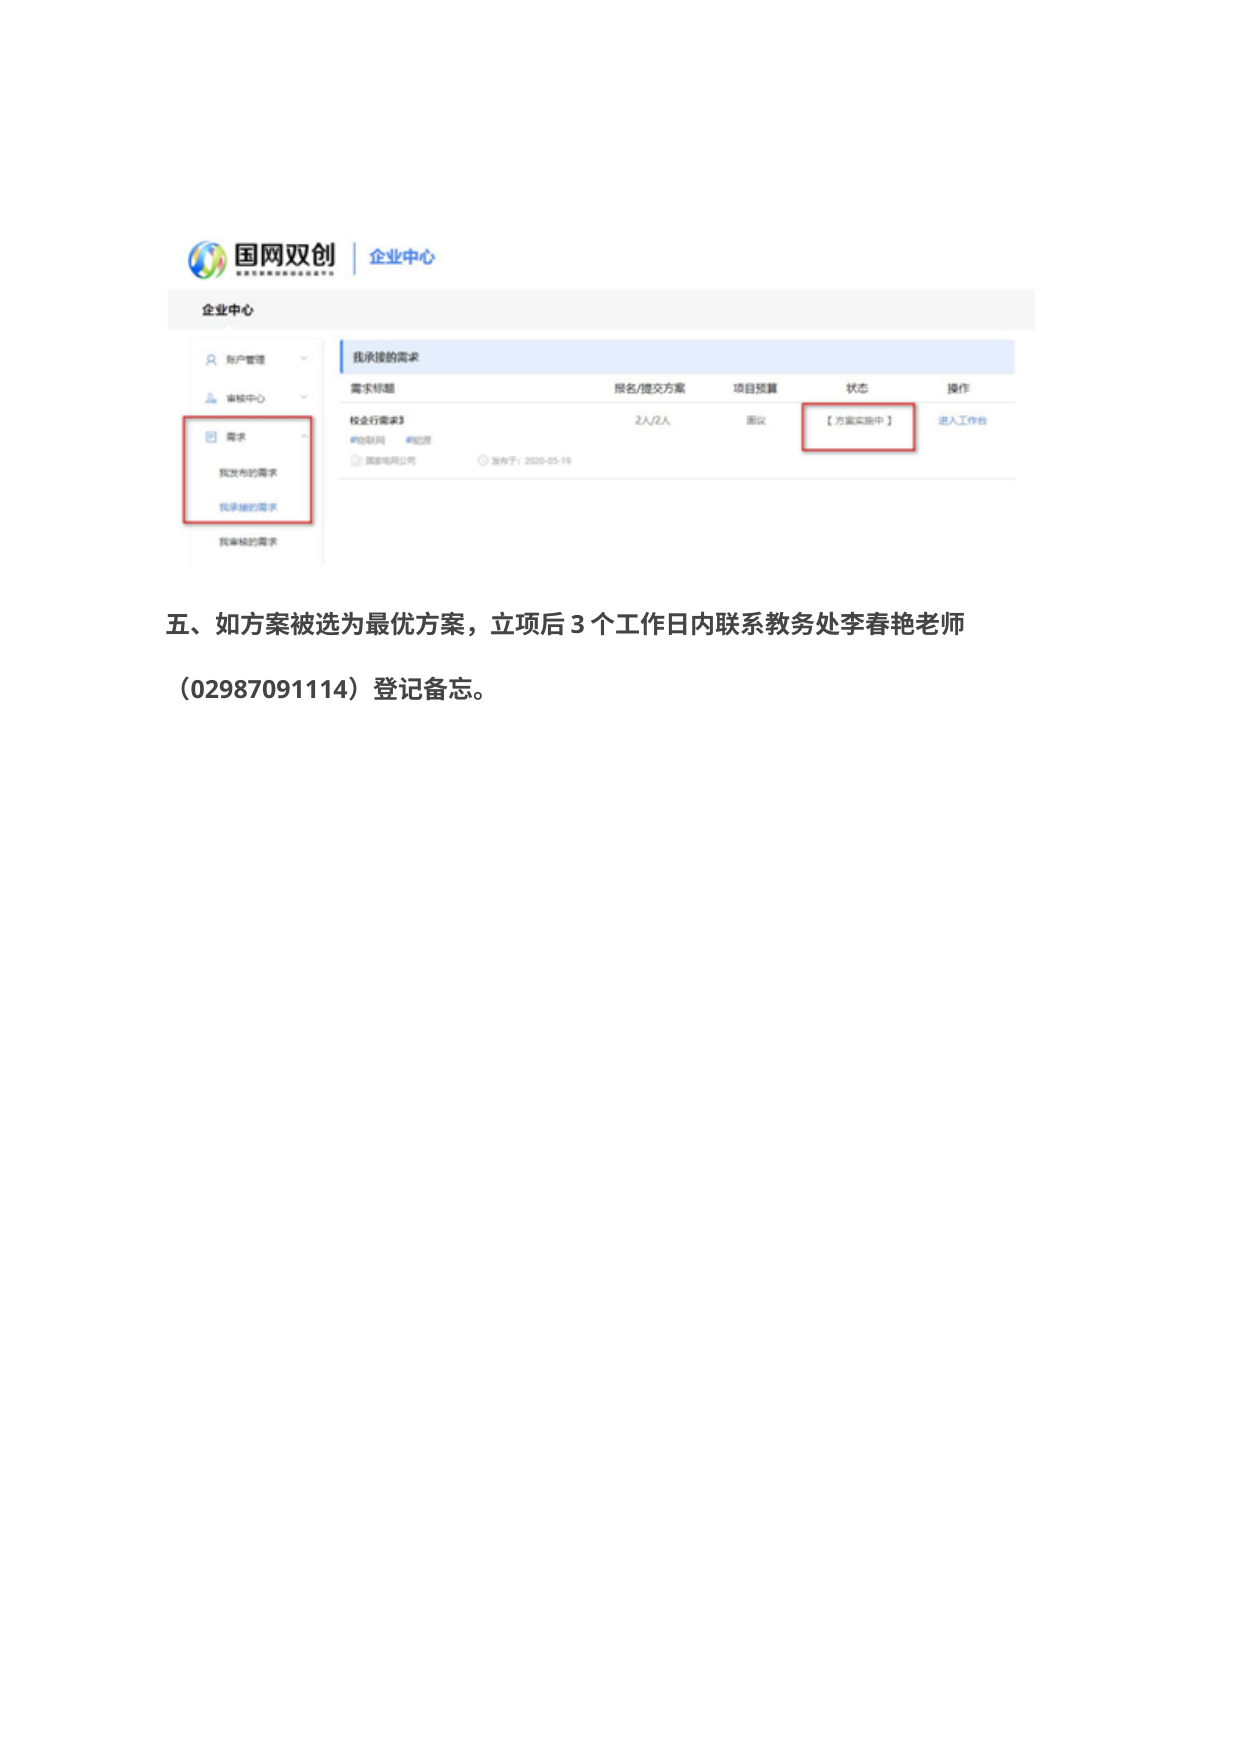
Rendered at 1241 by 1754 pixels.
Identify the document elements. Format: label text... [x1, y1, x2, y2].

picture [165, 232, 1038, 568]
text 五、如方案被选为最优方案，立项后3个工作日内联系教务处李春艳老师（02987091114）登记备忘。 [165, 590, 1087, 720]
